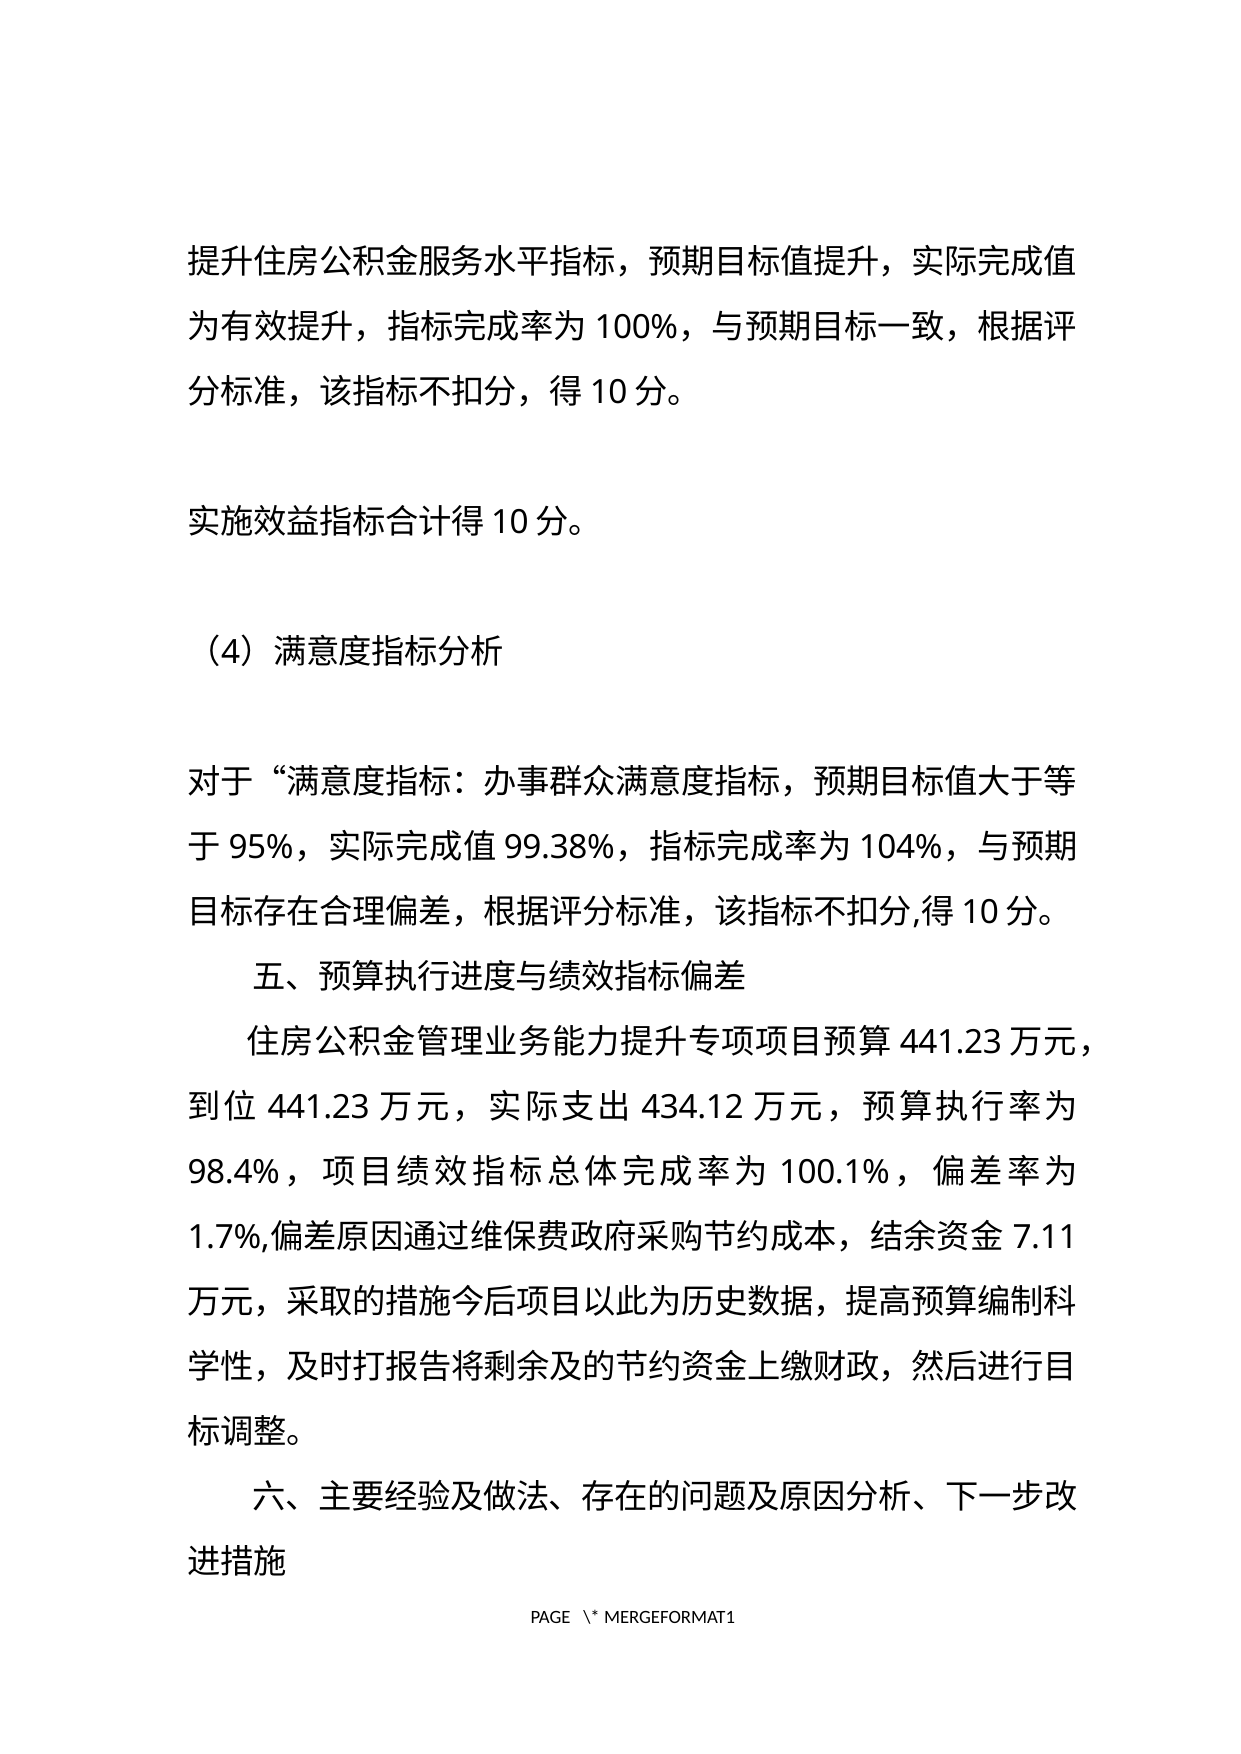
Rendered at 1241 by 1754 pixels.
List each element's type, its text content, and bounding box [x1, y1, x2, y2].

text 住房公积金管理业务能力提升专项项目预算441.23万元，到位441.23万元，实际支出434.12万元，预算执行率为98.4%，项目绩效指标总体完成率为100.1%，偏差率为1.7%,偏差原因通过维保费政府采购节约成本，结余资金7.11万元，采取的措施今后项目以此为历史数据，提高预算编制科学性，及时打报告将剩余及的节约资金上缴财政，然后进行目标调整。 [187, 1007, 1078, 1462]
text 六、主要经验及做法、存在的问题及原因分析、下一步改进措施 [187, 1462, 1078, 1592]
text 五、预算执行进度与绩效指标偏差 [187, 942, 1078, 1007]
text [187, 162, 1078, 942]
